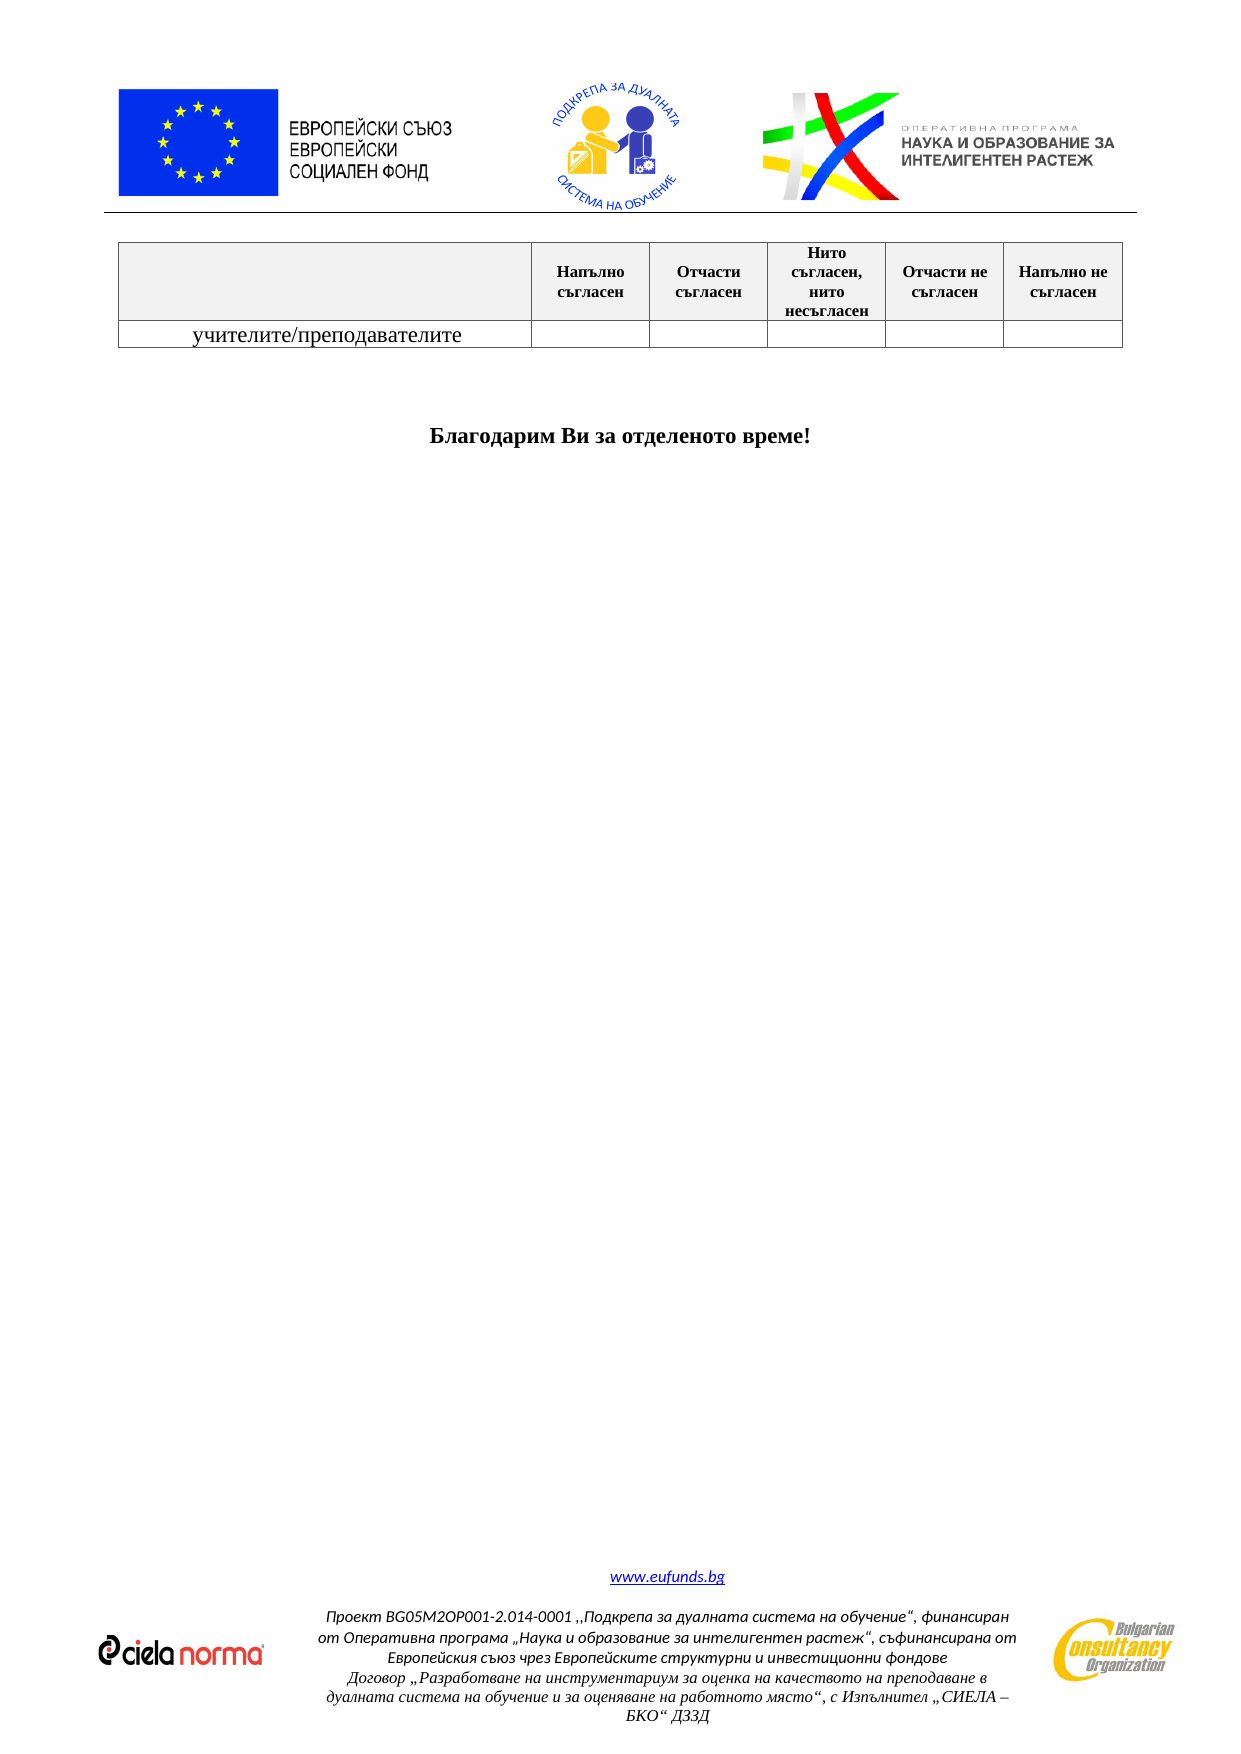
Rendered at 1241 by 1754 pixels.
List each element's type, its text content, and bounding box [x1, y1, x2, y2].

picture [552, 83, 680, 210]
table_cell 1 [532, 321, 649, 347]
table_header [119, 243, 531, 320]
table_header Отчасти не съгласен [886, 243, 1003, 320]
table_header Отчасти съгласен [650, 243, 767, 320]
table_cell Дуалната система на обучение води до допълнително натоварване на учителите/преподавателите [119, 321, 531, 347]
table_header Напълно не съгласен [1004, 243, 1122, 320]
picture [103, 77, 484, 210]
table_header Напълно съгласен [532, 243, 649, 320]
picture [98, 1635, 265, 1665]
text Благодарим Ви за отделеното време! [103, 422, 1137, 448]
table_header Нито съгласен, нито несъгласен [768, 243, 885, 320]
table_cell 3 [768, 321, 885, 347]
table_cell 4 [886, 321, 1003, 347]
table_cell 2 [650, 321, 767, 347]
picture [748, 73, 1134, 210]
table_cell 5 [1004, 321, 1122, 347]
picture [1043, 1612, 1185, 1688]
